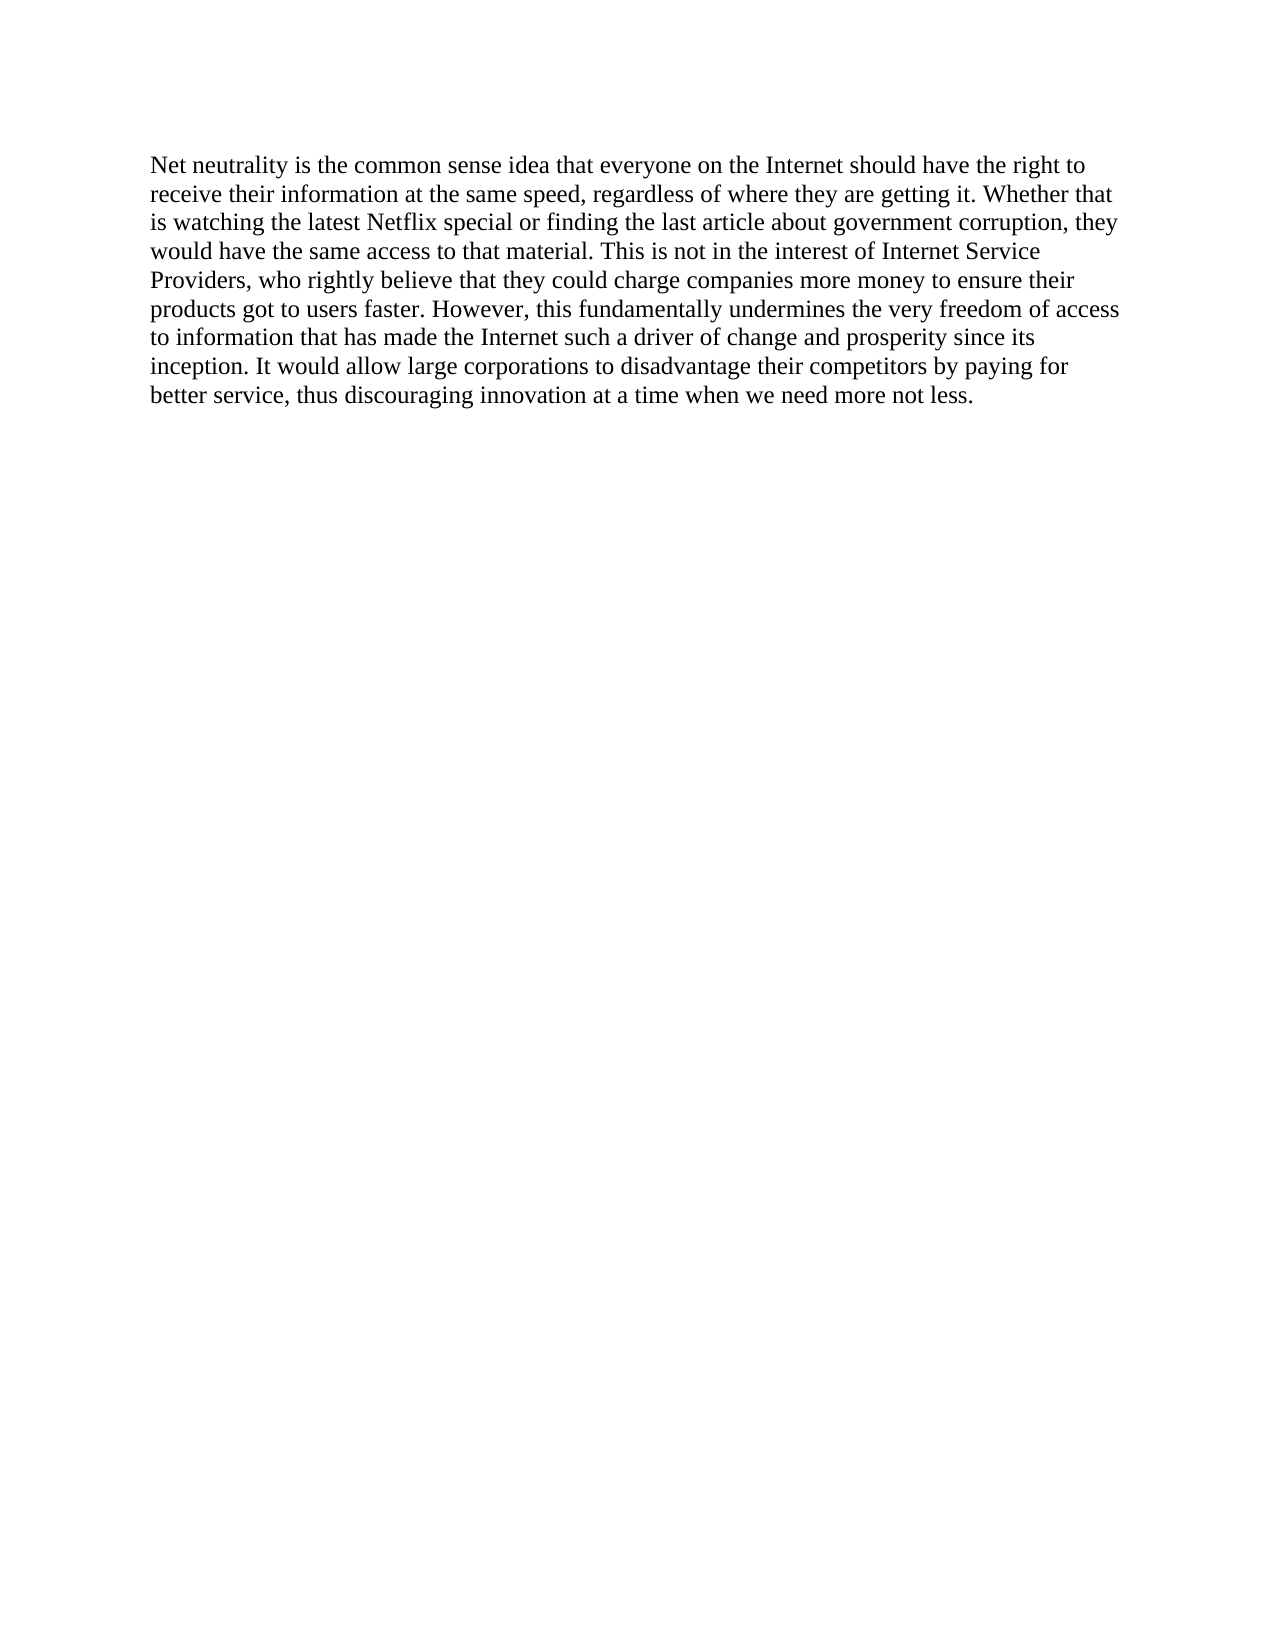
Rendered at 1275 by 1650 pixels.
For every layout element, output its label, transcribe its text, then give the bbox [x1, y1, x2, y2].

text Net neutrality is the common sense idea that everyone on the Internet should have the right to receive their information at the same speed, regardless of where they are getting it. Whether that is watching the latest Netflix special or finding the last article about government corruption, they would have the same access to that material. This is not in the interest of Internet Service Providers, who rightly believe that they could charge companies more money to ensure their products got to users faster. However, this fundamentally undermines the very freedom of access to information that has made the Internet such a driver of change and prosperity since its inception. It would allow large corporations to disadvantage their competitors by paying for better service, thus discouraging innovation at a time when we need more not less. [150, 150, 1125, 409]
